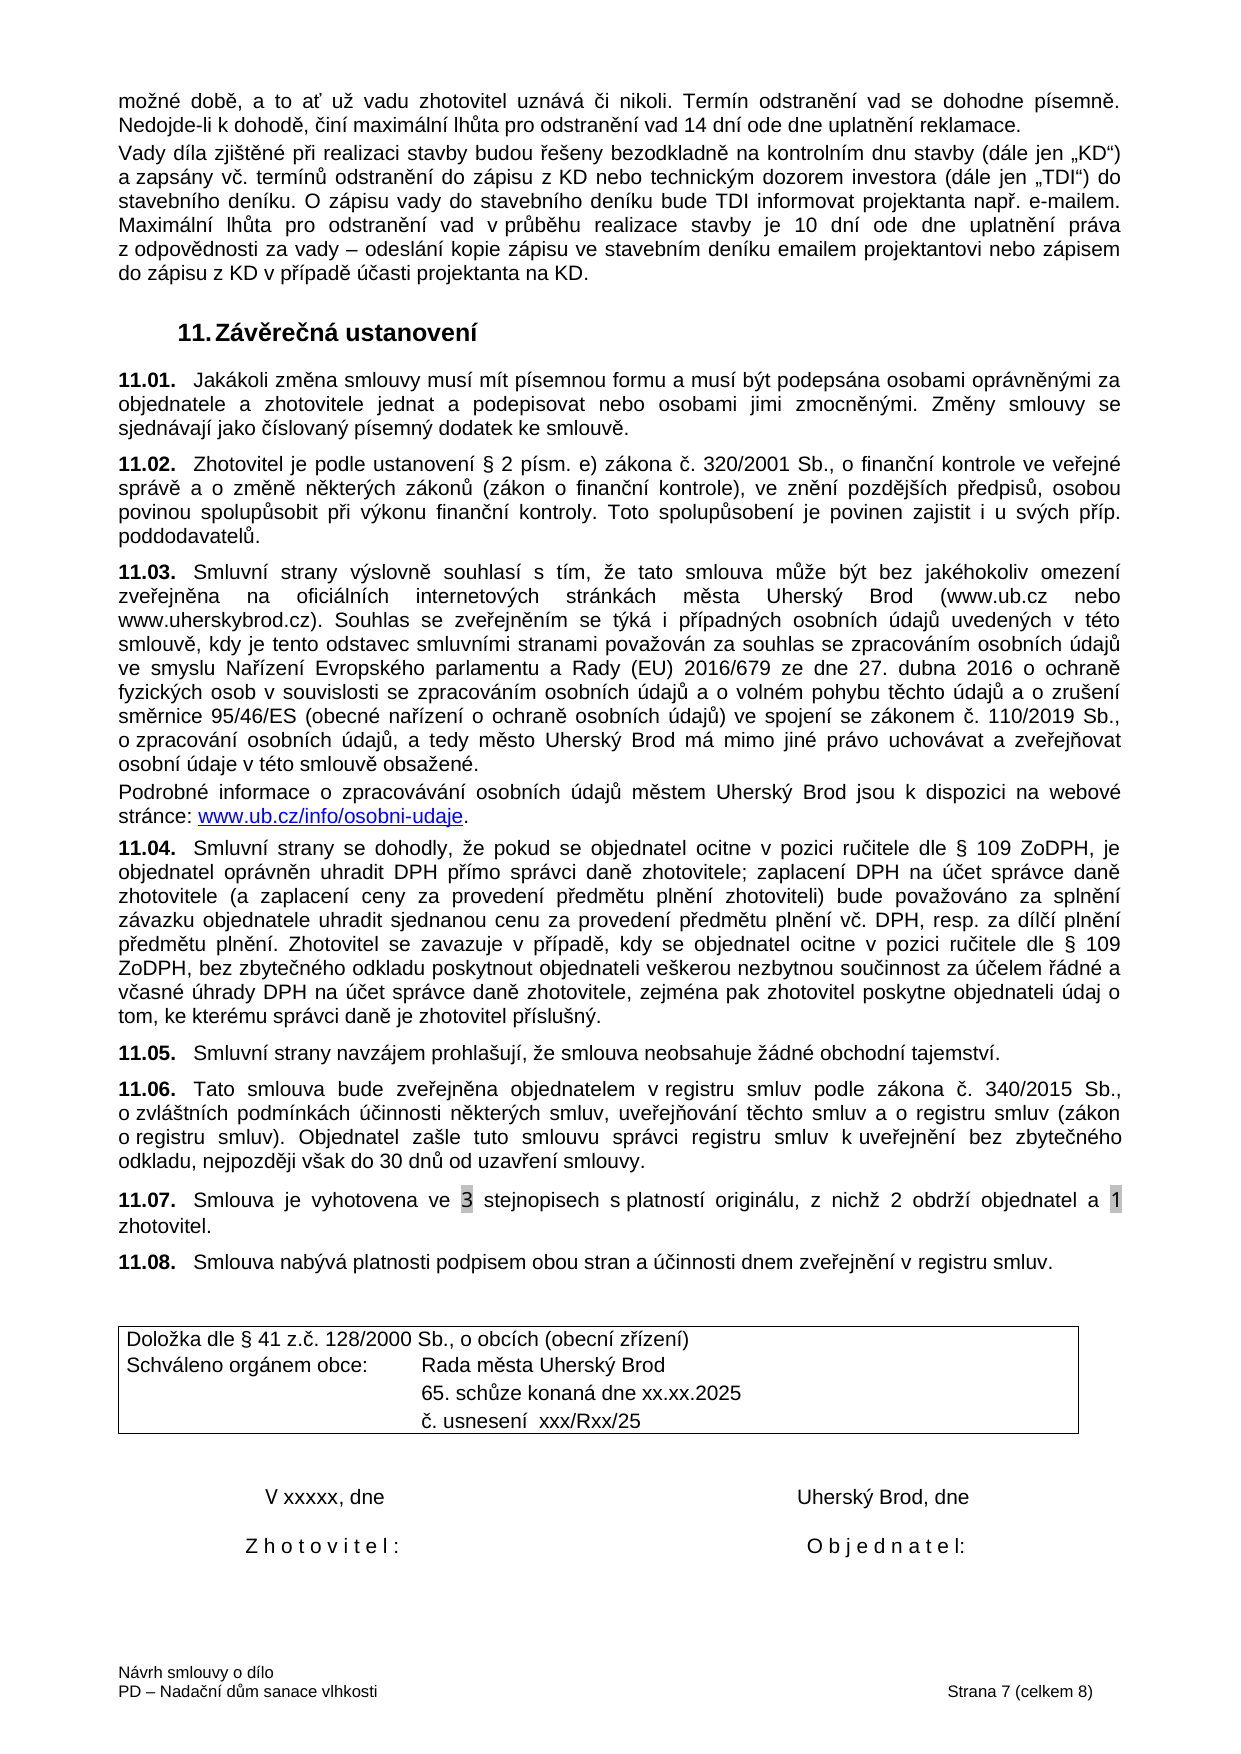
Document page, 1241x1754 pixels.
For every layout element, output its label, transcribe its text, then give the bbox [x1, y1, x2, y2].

subtitle Smluvní strany se dohodly, že pokud se objednatel ocitne v pozici ručitele dle § 109 ZoDPH, je objednatel oprávněn uhradit DPH přímo správci daně zhotovitele; zaplacení DPH na účet správce daně zhotovitele (a zaplacení ceny za provedení předmětu plnění zhotoviteli) bude považováno za splnění závazku objednatele uhradit sjednanou cenu za provedení předmětu plnění vč. DPH, resp. za dílčí plnění předmětu plnění. Zhotovitel se zavazuje v případě, kdy se objednatel ocitne v pozici ručitele dle § 109 ZoDPH, bez zbytečného odkladu poskytnout objednateli veškerou nezbytnou součinnost za účelem řádné a včasné úhrady DPH na účet správce daně zhotovitele, zejména pak zhotovitel poskytne objednateli údaj o tom, ke kterému správci daně je zhotovitel příslušný. [118, 836, 1122, 1028]
subtitle Tato smlouva bude zveřejněna objednatelem v registru smluv podle zákona č. 340/2015 Sb., o zvláštních podmínkách účinnosti některých smluv, uveřejňování těchto smluv a o registru smluv (zákon o registru smluv). Objednatel zašle tuto smlouvu správci registru smluv k uveřejnění bez zbytečného odkladu, nejpozději však do 30 dnů od uzavření smlouvy. [118, 1077, 1122, 1173]
text Podrobné informace o zpracovávání osobních údajů městem Uherský Brod jsou k dispozici na webové stránce: www.ub.cz/info/osobni-udaje. [118, 780, 1122, 828]
subtitle Závěrečná ustanovení [177, 318, 1122, 347]
subtitle Zhotovitel je podle ustanovení § 2 písm. e) zákona č. 320/2001 Sb., o finanční kontrole ve veřejné správě a o změně některých zákonů (zákon o finanční kontrole), ve znění pozdějších předpisů, osobou povinou spolupůsobit při výkonu finanční kontroly. Toto spolupůsobení je povinen zajistit i u svých příp. poddodavatelů. [118, 452, 1122, 548]
text V xxxxx, dne Uherský Brod, dne [118, 1482, 1122, 1510]
subtitle Smlouva je vyhotovena ve 3 stejnopisech s platností originálu, z nichž 2 obdrží objednatel a 1 zhotovitel. [118, 1185, 1122, 1237]
subtitle Smluvní strany navzájem prohlašují, že smlouva neobsahuje žádné obchodní tajemství. [118, 1040, 1122, 1064]
table_header Doložka dle § 41 z.č. 128/2000 Sb., o obcích (obecní zřízení) [119, 1327, 1078, 1353]
subtitle Jakákoli změna smlouvy musí mít písemnou formu a musí být podepsána osobami oprávněnými za objednatele a zhotovitele jednat a podepisovat nebo osobami jimi zmocněnými. Změny smlouvy se sjednávají jako číslovaný písemný dodatek ke smlouvě. [118, 367, 1122, 439]
table_cell Schváleno orgánem obce: Rada města Uherský Brod [119, 1353, 1078, 1377]
text Vady díla zjištěné při realizaci stavby budou řešeny bezodkladně na kontrolním dnu stavby (dále jen „KD“) a zapsány vč. termínů odstranění do zápisu z KD nebo technickým dozorem investora (dále jen „TDI“) do stavebního deníku. O zápisu vady do stavebního deníku bude TDI informovat projektanta např. e-mailem. Maximální lhůta pro odstranění vad v průběhu realizace stavby je 10 dní ode dne uplatnění práva z odpovědnosti za vady – odeslání kopie zápisu ve stavebním deníku emailem projektantovi nebo zápisem do zápisu z KD v případě účasti projektanta na KD. [118, 141, 1122, 284]
subtitle Smluvní strany výslovně souhlasí s tím, že tato smlouva může být bez jakéhokoliv omezení zveřejněna na oficiálních internetových stránkách města Uherský Brod (www.ub.cz nebo www.uherskybrod.cz). Souhlas se zveřejněním se týká i případných osobních údajů uvedených v této smlouvě, kdy je tento odstavec smluvními stranami považován za souhlas se zpracováním osobních údajů ve smyslu Nařízení Evropského parlamentu a Rady (EU) 2016/679 ze dne 27. dubna 2016 o ochraně fyzických osob v souvislosti se zpracováním osobních údajů a o volném pohybu těchto údajů a o zrušení směrnice 95/46/ES (obecné nařízení o ochraně osobních údajů) ve spojení se zákonem č. 110/2019 Sb., o zpracování osobních údajů, a tedy město Uherský Brod má mimo jiné právo uchovávat a zveřejňovat osobní údaje v této smlouvě obsažené. [118, 560, 1122, 776]
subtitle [118, 89, 1122, 137]
table_cell 65. schůze konaná dne xx.xx.2025 č. usnesení xxx/Rxx/25 [119, 1377, 1078, 1433]
text Z h o t o v i t e l : O b j e d n a t e l: [118, 1534, 1122, 1558]
subtitle Smlouva nabývá platnosti podpisem obou stran a účinnosti dnem zveřejnění v registru smluv. [118, 1250, 1122, 1274]
